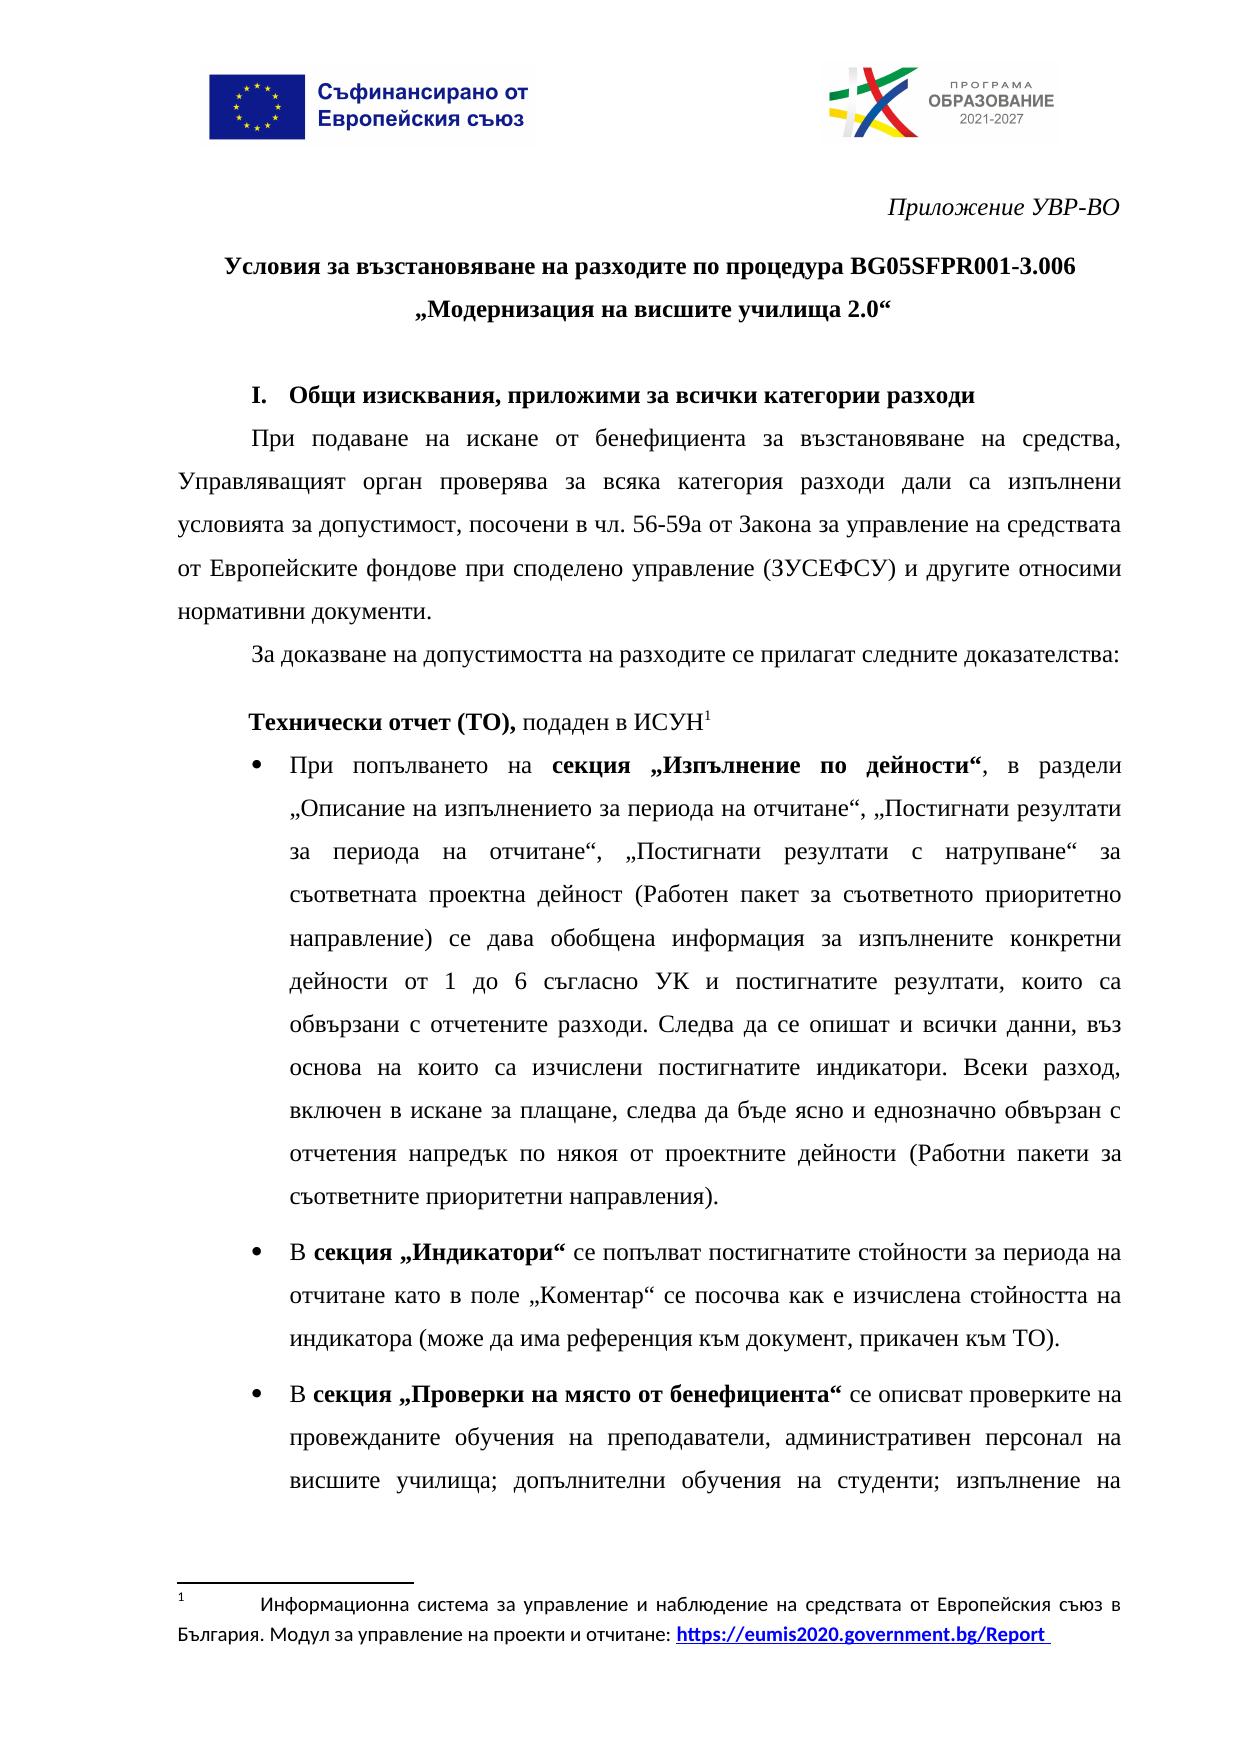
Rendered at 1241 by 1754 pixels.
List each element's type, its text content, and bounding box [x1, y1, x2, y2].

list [252, 1379, 1122, 1494]
list Общи изисквания, приложими за всички категории разходи [251, 380, 1122, 409]
picture [819, 60, 1060, 145]
text При подаване на искане от бенефициента за възстановяване на средства, Управляващият орган проверява за всяка категория разходи дали са изпълнени условията за допустимост, посочени в чл. 56-59а от Закона за управление на средствата от Европейските фондове при споделено управление (ЗУСЕФСУ) и другите относими нормативни документи. [177, 423, 1122, 624]
text „Модернизация на висшите училища 2.0“ [177, 294, 1122, 323]
picture [200, 66, 535, 148]
list В секция „Индикатори“ се попълват постигнатите стойности за периода на отчитане като в поле „Коментар“ се посочва как е изчислена стойността на индикатора (може да има референция към документ, прикачен към ТО). [252, 1237, 1122, 1352]
text За доказване на допустимостта на разходите се прилагат следните доказателства: [177, 639, 1122, 668]
list При попълването на секция „Изпълнение по дейности“, в раздели „Описание на изпълнението за периода на отчитане“, „Постигнати резултати за периода на отчитане“, „Постигнати резултати с натрупване“ за съответната проектна дейност (Работен пакет за съответното приоритетно направление) се дава обобщена информация за изпълнените конкретни дейности от 1 до 6 съгласно УК и постигнатите резултати, които са обвързани с отчетените разходи. Следва да се опишат и всички данни, въз основа на които са изчислени постигнатите индикатори. Всеки разход, включен в искане за плащане, следва да бъде ясно и еднозначно обвързан с отчетения напредък по някоя от проектните дейности (Работни пакети за съответните приоритетни направления). [252, 750, 1122, 1210]
text Технически отчет (ТО), подаден в ИСУН [177, 707, 1122, 736]
text Условия за възстановяване на разходите по процедура BG05SFPR001-3.006 [177, 251, 1122, 279]
text Приложение УВР-ВО [177, 192, 1122, 220]
